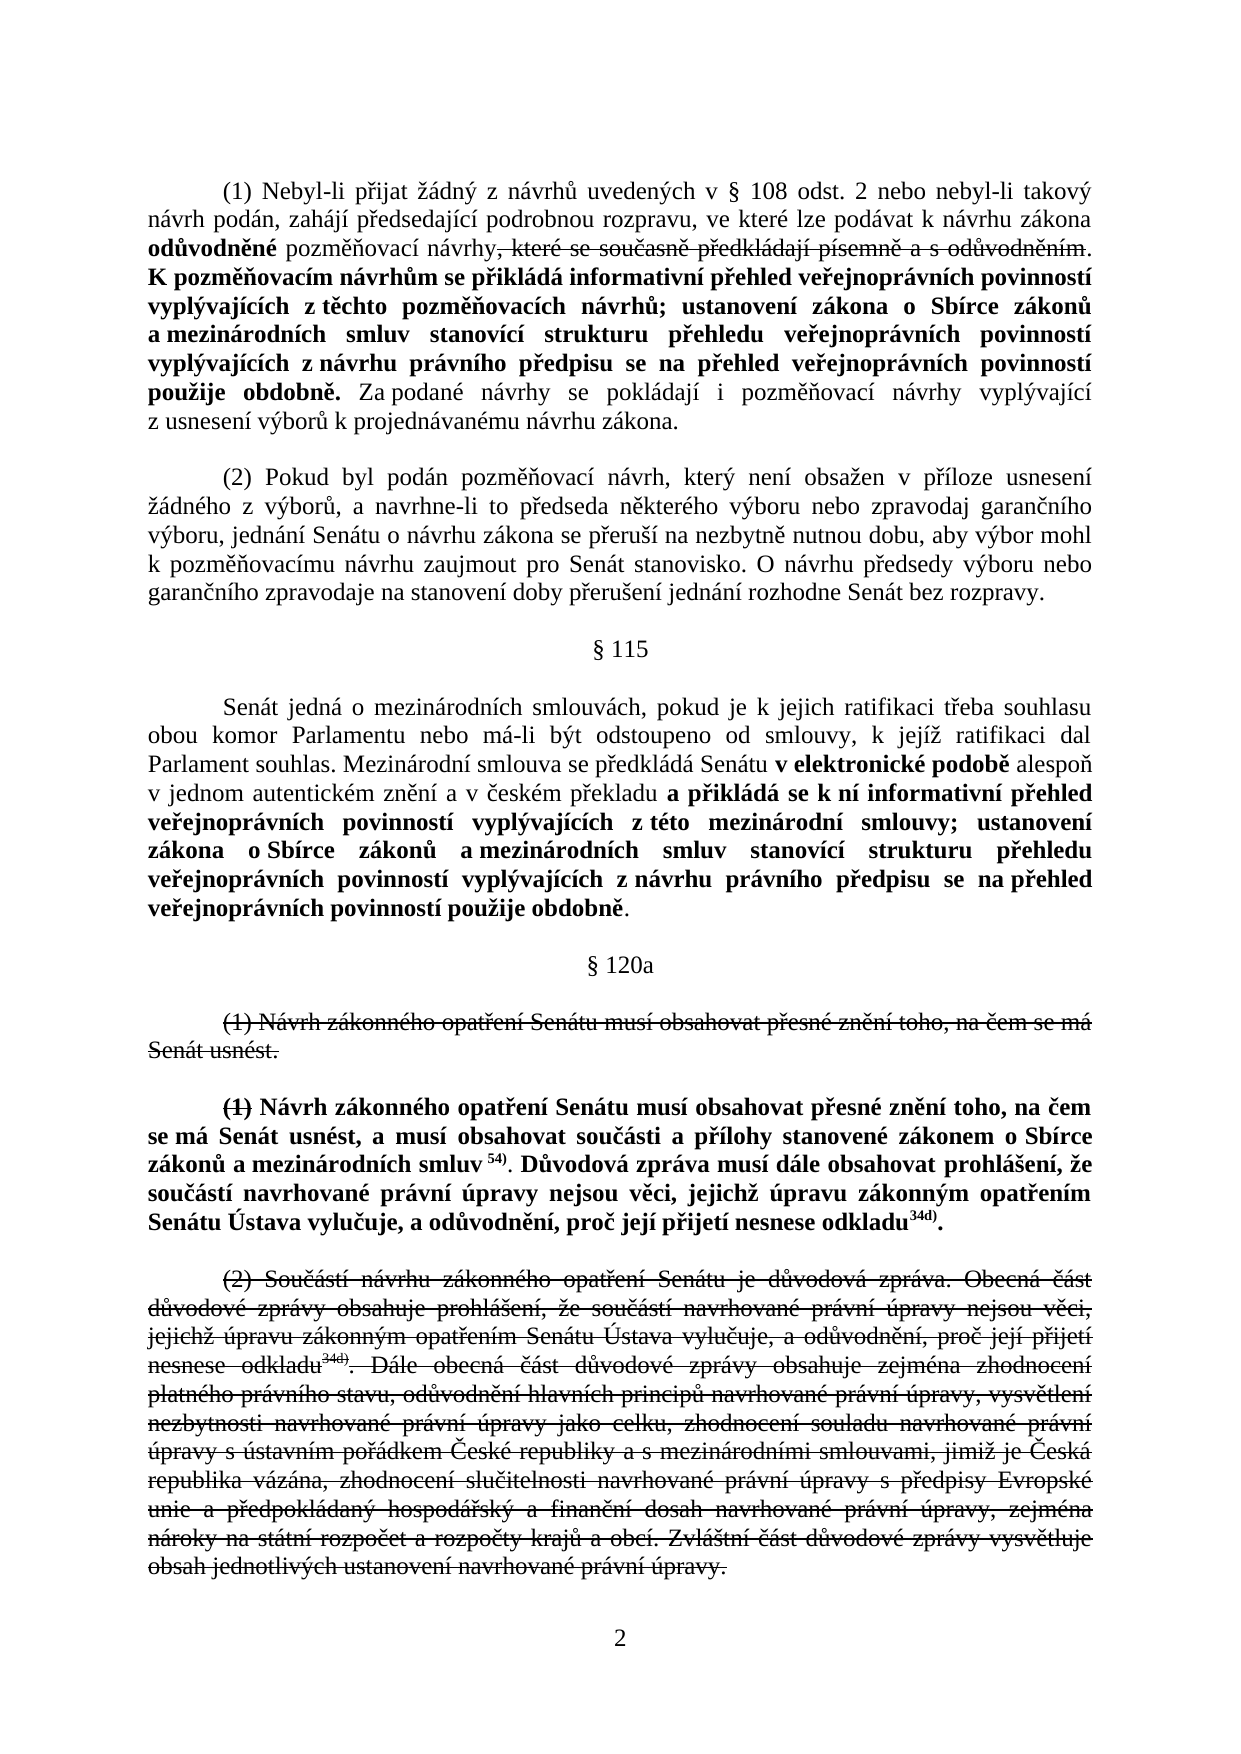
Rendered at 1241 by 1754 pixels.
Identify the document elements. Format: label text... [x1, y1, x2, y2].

text (2) Pokud byl podán pozměňovací návrh, který není obsažen v příloze usnesení žádného z výborů, a navrhne-li to předseda některého výboru nebo zpravodaj garančního výboru, jednání Senátu o návrhu zákona se přeruší na nezbytně nutnou dobu, aby výbor mohl k pozměňovacímu návrhu zaujmout pro Senát stanovisko. O návrhu předsedy výboru nebo garančního zpravodaje na stanovení doby přerušení jednání rozhodne Senát bez rozpravy. [148, 462, 1092, 606]
text § 115 [148, 634, 1092, 663]
text § 120a [148, 950, 1092, 978]
text (1) Nebyl-li přijat žádný z návrhů uvedených v § 108 odst. 2 nebo nebyl-li takový návrh podán, zahájí předsedající podrobnou rozpravu, ve které lze podávat k návrhu zákona odůvodněné pozměňovací návrhy, které se současně předkládají písemně a s odůvodněním. K pozměňovacím návrhům se přikládá informativní přehled veřejnoprávních povinností vyplývajících z těchto pozměňovacích návrhů; ustanovení zákona o Sbírce zákonů a mezinárodních smluv stanovící strukturu přehledu veřejnoprávních povinností vyplývajících z návrhu právního předpisu se na přehled veřejnoprávních povinností použije obdobně. Za podané návrhy se pokládají i pozměňovací návrhy vyplývající z usnesení výborů k projednávanému návrhu zákona. [148, 176, 1092, 434]
text Senát jedná o mezinárodních smlouvách, pokud je k jejich ratifikaci třeba souhlasu obou komor Parlamentu nebo má-li být odstoupeno od smlouvy, k jejíž ratifikaci dal Parlament souhlas. Mezinárodní smlouva se předkládá Senátu v elektronické podobě alespoň v jednom autentickém znění a v českém překladu a přikládá se k ní informativní přehled veřejnoprávních povinností vyplývajících z této mezinárodní smlouvy; ustanovení zákona o Sbírce zákonů a mezinárodních smluv stanovící strukturu přehledu veřejnoprávních povinností vyplývajících z návrhu právního předpisu se na přehled veřejnoprávních povinností použije obdobně. [148, 692, 1092, 922]
text (1) Návrh zákonného opatření Senátu musí obsahovat přesné znění toho, na čem se má Senát usnést. [148, 1007, 1092, 1064]
text (1) Návrh zákonného opatření Senátu musí obsahovat přesné znění toho, na čem se má Senát usnést, a musí obsahovat součásti a přílohy stanovené zákonem o Sbírce zákonů a mezinárodních smluv 54). Důvodová zpráva musí dále obsahovat prohlášení, že součástí navrhované právní úpravy nejsou věci, jejichž úpravu zákonným opatřením Senátu Ústava vylučuje, a odůvodnění, proč její přijetí nesnese odkladu34d). [148, 1092, 1092, 1236]
